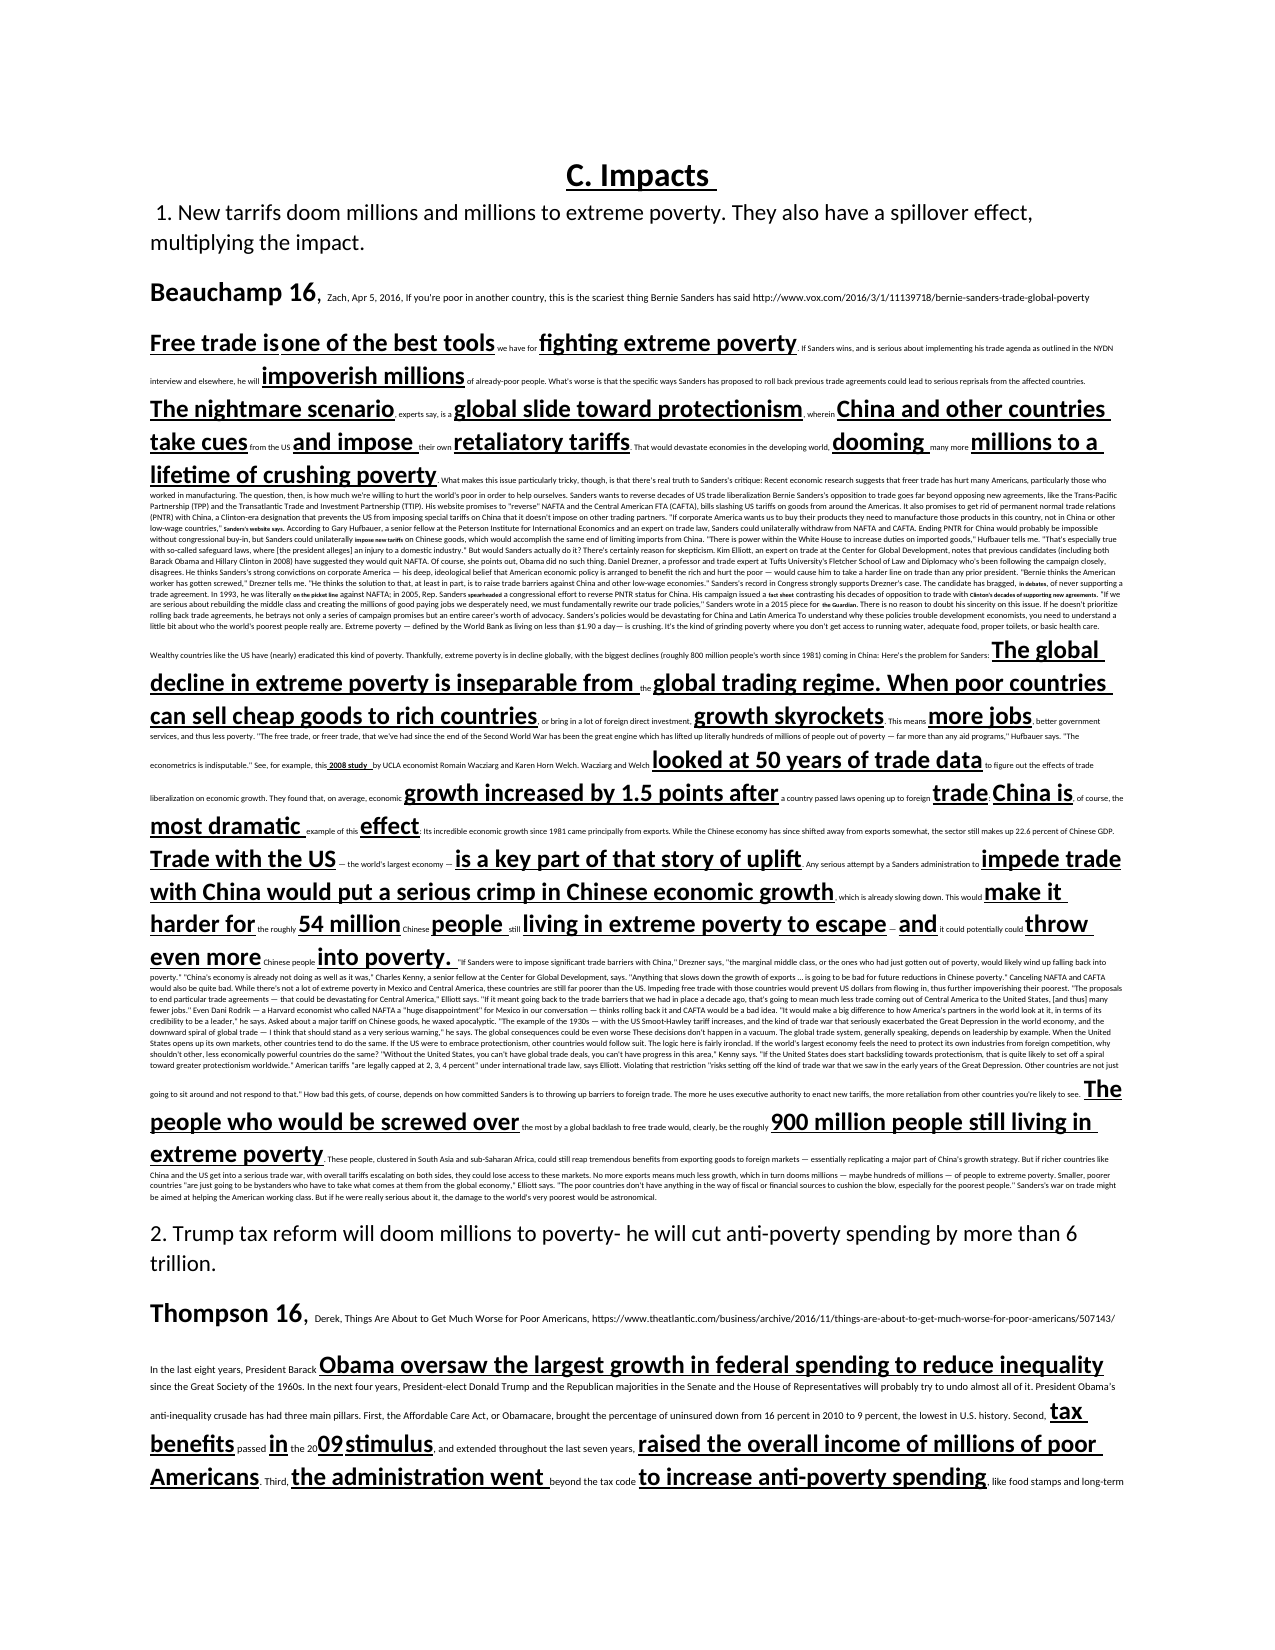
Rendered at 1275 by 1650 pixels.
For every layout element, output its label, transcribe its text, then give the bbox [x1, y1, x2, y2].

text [150, 1349, 1125, 1492]
text 2. Trump tax reform will doom millions to poverty- he will cut anti-poverty spending by more than 6 trillion. [150, 1219, 1125, 1278]
text Beauchamp 16, Zach, Apr 5, 2016, If you're poor in another country, this is the scariest thing Bernie Sanders has said http://www.vox.com/2016/3/1/11139718/bernie-sanders-trade-global-poverty [150, 275, 1125, 308]
text Free trade is one of the best tools we have for fighting extreme poverty. If Sanders wins, and is serious about implementing his trade agenda as outlined in the NYDN interview and elsewhere, he will impoverish millions of already-poor people. What's worse is that the specific ways Sanders has proposed to roll back previous trade agreements could lead to serious reprisals from the affected countries. The nightmare scenario, experts say, is a global slide toward protectionism, wherein China and other countries take cues from the US and impose their own retaliatory tariffs. That would devastate economies in the developing world, dooming many more millions to a lifetime of crushing poverty. What makes this issue particularly tricky, though, is that there's real truth to Sanders's critique: Recent economic research suggests that freer trade has hurt many Americans, particularly those who worked in manufacturing. The question, then, is how much we're willing to hurt the world's poor in order to help ourselves. Sanders wants to reverse decades of US trade liberalization Bernie Sanders's opposition to trade goes far beyond opposing new agreements, like the Trans-Pacific Partnership (TPP) and the Transatlantic Trade and Investment Partnership (TTIP). His website promises to "reverse" NAFTA and the Central American FTA (CAFTA), bills slashing US tariffs on goods from around the Americas. It also promises to get rid of permanent normal trade relations (PNTR) with China, a Clinton-era designation that prevents the US from imposing special tariffs on China that it doesn't impose on other trading partners. "If corporate America wants us to buy their products they need to manufacture those products in this country, not in China or other low-wage countries," Sanders's website says. According to Gary Hufbauer, a senior fellow at the Peterson Institute for International Economics and an expert on trade law, Sanders could unilaterally withdraw from NAFTA and CAFTA. Ending PNTR for China would probably be impossible without congressional buy-in, but Sanders could unilaterally impose new tariffs on Chinese goods, which would accomplish the same end of limiting imports from China. "There is power within the White House to increase duties on imported goods," Hufbauer tells me. "That's especially true with so-called safeguard laws, where [the president alleges] an injury to a domestic industry." But would Sanders actually do it? There's certainly reason for skepticism. Kim Elliott, an expert on trade at the Center for Global Development, notes that previous candidates (including both Barack Obama and Hillary Clinton in 2008) have suggested they would quit NAFTA. Of course, she points out, Obama did no such thing. Daniel Drezner, a professor and trade expert at Tufts University's Fletcher School of Law and Diplomacy who's been following the campaign closely, disagrees. He thinks Sanders's strong convictions on corporate America — his deep, ideological belief that American economic policy is arranged to benefit the rich and hurt the poor — would cause him to take a harder line on trade than any prior president. "Bernie thinks the American worker has gotten screwed," Drezner tells me. "He thinks the solution to that, at least in part, is to raise trade barriers against China and other low-wage economies." Sanders's record in Congress strongly supports Drezner's case. The candidate has bragged, in debates, of never supporting a trade agreement. In 1993, he was literally on the picket line against NAFTA; in 2005, Rep. Sanders spearheaded a congressional effort to reverse PNTR status for China. His campaign issued a fact sheet contrasting his decades of opposition to trade with Clinton's decades of supporting new agreements. "If we are serious about rebuilding the middle class and creating the millions of good paying jobs we desperately need, we must fundamentally rewrite our trade policies," Sanders wrote in a 2015 piece for the Guardian. There is no reason to doubt his sincerity on this issue. If he doesn't prioritize rolling back trade agreements, he betrays not only a series of campaign promises but an entire career's worth of advocacy. Sanders's policies would be devastating for China and Latin America To understand why these policies trouble development economists, you need to understand a little bit about who the world's poorest people really are. Extreme poverty — defined by the World Bank as living on less than $1.90 a day— is crushing. It's the kind of grinding poverty where you don't get access to running water, adequate food, proper toilets, or basic health care. Wealthy countries like the US have (nearly) eradicated this kind of poverty. Thankfully, extreme poverty is in decline globally, with the biggest declines (roughly 800 million people's worth since 1981) coming in China: Here's the problem for Sanders: The global decline in extreme poverty is inseparable from the global trading regime. When poor countries can sell cheap goods to rich countries, or bring in a lot of foreign direct investment, growth skyrockets. This means more jobs, better government services, and thus less poverty. "The free trade, or freer trade, that we've had since the end of the Second World War has been the great engine which has lifted up literally hundreds of millions of people out of poverty — far more than any aid programs," Hufbauer says. "The econometrics is indisputable." See, for example, this 2008 study by UCLA economist Romain Wacziarg and Karen Horn Welch. Wacziarg and Welch looked at 50 years of trade data to figure out the effects of trade liberalization on economic growth. They found that, on average, economic growth increased by 1.5 points after a country passed laws opening up to foreign trade: China is, of course, the most dramatic example of this effect: Its incredible economic growth since 1981 came principally from exports. While the Chinese economy has since shifted away from exports somewhat, the sector still makes up 22.6 percent of Chinese GDP. Trade with the US — the world's largest economy — is a key part of that story of uplift. Any serious attempt by a Sanders administration to impede trade with China would put a serious crimp in Chinese economic growth, which is already slowing down. This would make it harder for the roughly 54 million Chinese people still living in extreme poverty to escape — and it could potentially could throw even more Chinese people into poverty. "If Sanders were to impose significant trade barriers with China," Drezner says, "the marginal middle class, or the ones who had just gotten out of poverty, would likely wind up falling back into poverty." "China's economy is already not doing as well as it was," Charles Kenny, a senior fellow at the Center for Global Development, says. "Anything that slows down the growth of exports … is going to be bad for future reductions in Chinese poverty." Canceling NAFTA and CAFTA would also be quite bad. While there's not a lot of extreme poverty in Mexico and Central America, these countries are still far poorer than the US. Impeding free trade with those countries would prevent US dollars from flowing in, thus further impoverishing their poorest. "The proposals to end particular trade agreements — that could be devastating for Central America," Elliott says. "If it meant going back to the trade barriers that we had in place a decade ago, that's going to mean much less trade coming out of Central America to the United States, [and thus] many fewer jobs." Even Dani Rodrik — a Harvard economist who called NAFTA a "huge disappointment" for Mexico in our conversation — thinks rolling back it and CAFTA would be a bad idea. "It would make a big difference to how America's partners in the world look at it, in terms of its credibility to be a leader," he says. Asked about a major tariff on Chinese goods, he waxed apocalyptic. "The example of the 1930s — with the US Smoot-Hawley tariff increases, and the kind of trade war that seriously exacerbated the Great Depression in the world economy, and the downward spiral of global trade — I think that should stand as a very serious warning," he says. The global consequences could be even worse These decisions don't happen in a vacuum. The global trade system, generally speaking, depends on leadership by example. When the United States opens up its own markets, other countries tend to do the same. If the US were to embrace protectionism, other countries would follow suit. The logic here is fairly ironclad. If the world's largest economy feels the need to protect its own industries from foreign competition, why shouldn't other, less economically powerful countries do the same? "Without the United States, you can't have global trade deals, you can't have progress in this area," Kenny says. "If the United States does start backsliding towards protectionism, that is quite likely to set off a spiral toward greater protectionism worldwide." American tariffs "are legally capped at 2, 3, 4 percent" under international trade law, says Elliott. Violating that restriction "risks setting off the kind of trade war that we saw in the early years of the Great Depression. Other countries are not just going to sit around and not respond to that." How bad this gets, of course, depends on how committed Sanders is to throwing up barriers to foreign trade. The more he uses executive authority to enact new tariffs, the more retaliation from other countries you're likely to see. The people who would be screwed over the most by a global backlash to free trade would, clearly, be the roughly 900 million people still living in extreme poverty. These people, clustered in South Asia and sub-Saharan Africa, could still reap tremendous benefits from exporting goods to foreign markets — essentially replicating a major part of China's growth strategy. But if richer countries like China and the US get into a serious trade war, with overall tariffs escalating on both sides, they could lose access to these markets. No more exports means much less growth, which in turn dooms millions — maybe hundreds of millions — of people to extreme poverty. Smaller, poorer countries "are just going to be bystanders who have to take what comes at them from the global economy," Elliott says. "The poor countries don't have anything in the way of fiscal or financial sources to cushion the blow, especially for the poorest people." Sanders's war on trade might be aimed at helping the American working class. But if he were really serious about it, the damage to the world's very poorest would be astronomical. [150, 327, 1125, 1202]
text Thompson 16, Derek, Things Are About to Get Much Worse for Poor Americans, https://www.theatlantic.com/business/archive/2016/11/things-are-about-to-get-much-worse-for-poor-americans/507143/ [150, 1296, 1125, 1329]
text 1. New tarrifs doom millions and millions to extreme poverty. They also have a spillover effect, multiplying the impact. [150, 198, 1125, 256]
subtitle C. Impacts [150, 154, 1125, 195]
